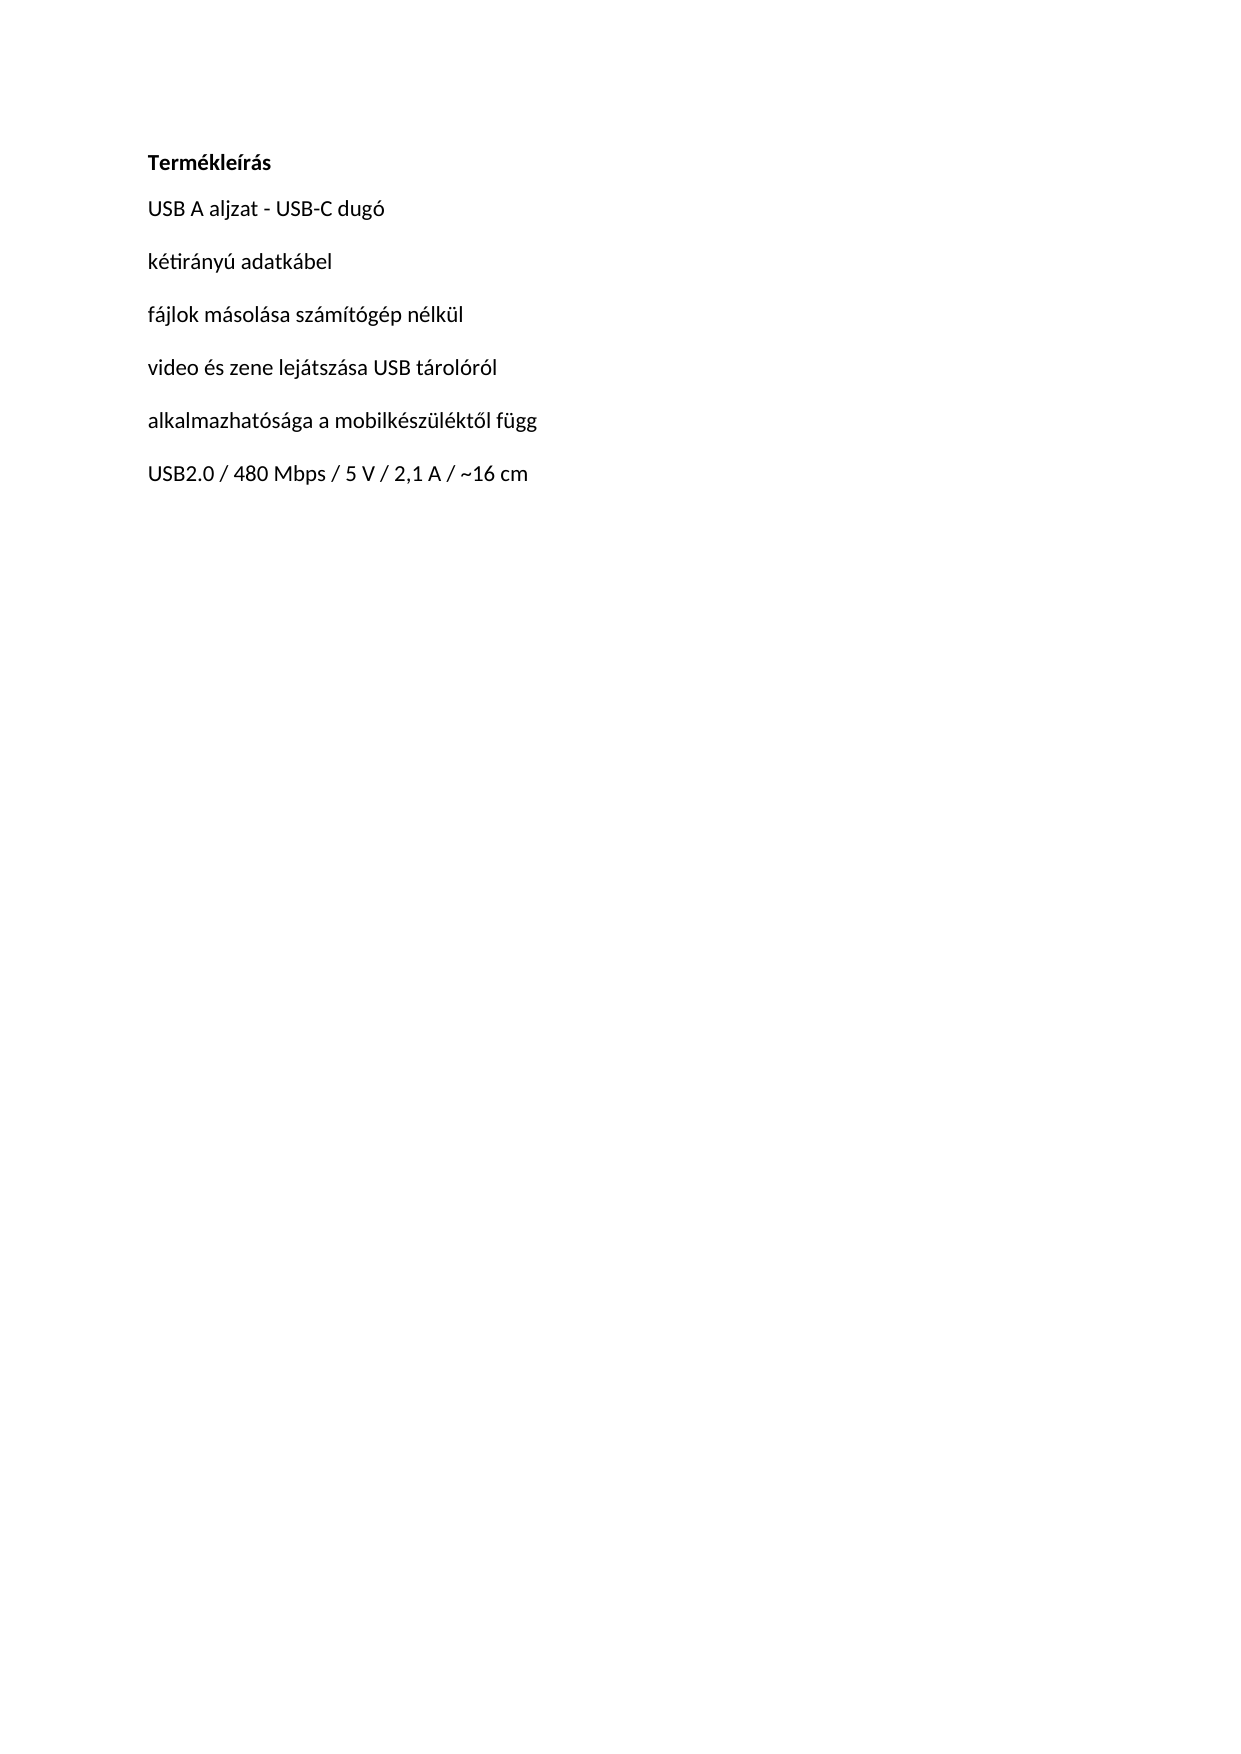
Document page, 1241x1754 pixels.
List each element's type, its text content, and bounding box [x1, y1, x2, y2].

text alkalmazhatósága a mobilkészüléktől függ [148, 407, 1093, 434]
text fájlok másolása számítógép nélkül [148, 301, 1093, 328]
text USB2.0 / 480 Mbps / 5 V / 2,1 A / ~16 cm [148, 459, 1093, 488]
text USB A aljzat - USB-C dugó [148, 194, 1093, 222]
text video és zene lejátszása USB tárolóról [148, 353, 1093, 382]
text Termékleírás [148, 148, 1093, 176]
text kétirányú adatkábel [148, 247, 1093, 276]
